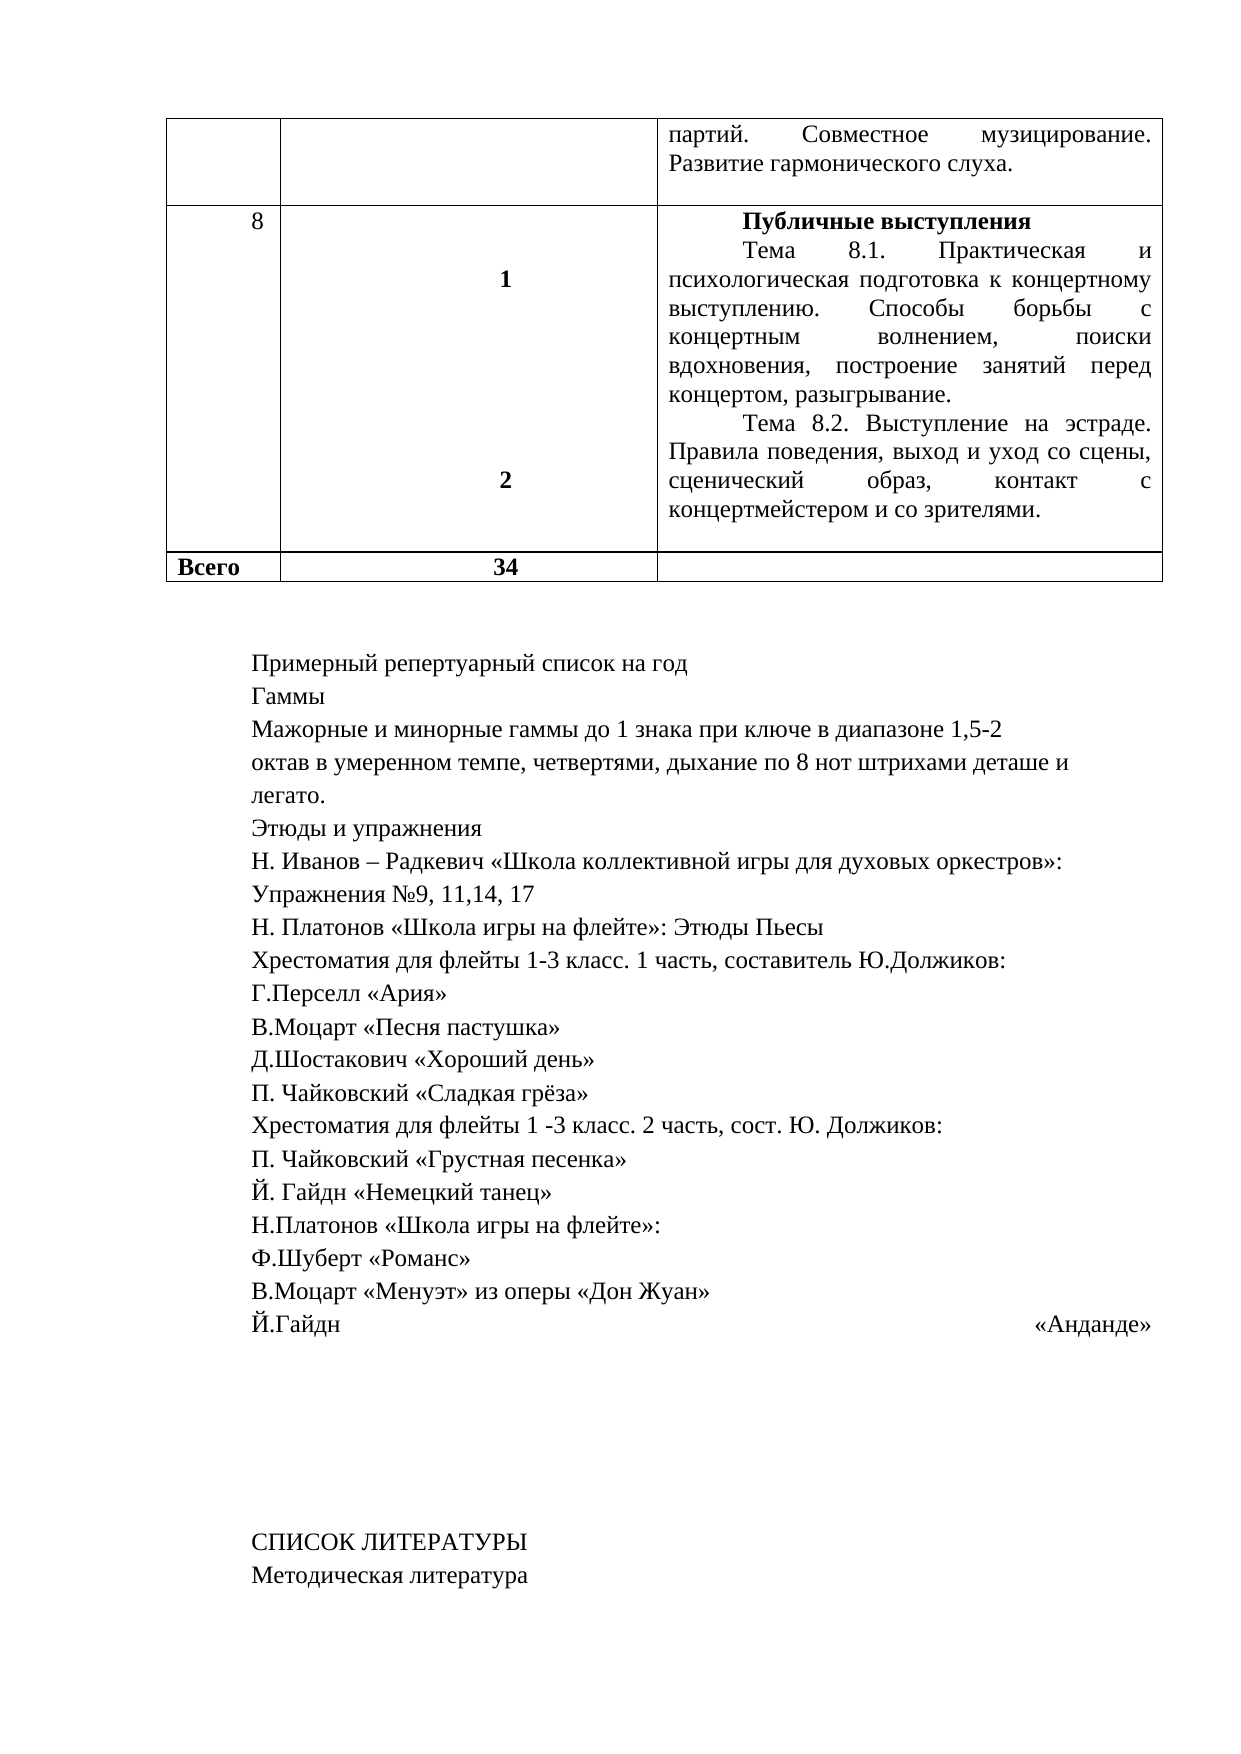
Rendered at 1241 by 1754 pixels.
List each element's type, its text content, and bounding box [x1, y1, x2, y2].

text Хрестоматия для флейты 1-3 класс. 1 часть, составитель Ю.Должиков: [251, 946, 1152, 974]
table_cell Всего [167, 553, 280, 581]
text Д.Шостакович «Хороший день» [251, 1044, 1152, 1073]
text Упражнения №9, 11,14, 17 [251, 879, 1152, 908]
text Мажорные и минорные гаммы до 1 знака при ключе в диапазоне 1,5-2 [251, 714, 1152, 743]
text Примерный репертуарный список на год [251, 648, 1152, 677]
text П. Чайковский «Сладкая грёза» [251, 1078, 1152, 1106]
text легато. [251, 780, 1152, 809]
text октав в умеренном темпе, четвертями, дыхание по 8 нот штрихами деташе и [251, 747, 1152, 776]
text Г.Перселл «Ария» [251, 978, 1152, 1007]
text П. Чайковский «Грустная песенка» [251, 1144, 1152, 1172]
table_cell 1 2 [281, 206, 657, 551]
text Й. Гайдн «Немецкий танец» [251, 1177, 1152, 1205]
text В.Моцарт «Песня пастушка» [251, 1012, 1152, 1040]
text Ф.Шуберт «Романс» [251, 1243, 1152, 1271]
table_cell 7 [167, 119, 280, 205]
text Н. Иванов – Радкевич «Школа коллективной игры для духовых оркестров»: [251, 846, 1152, 875]
table_cell 8 [167, 206, 280, 551]
table_cell 34 [281, 553, 657, 581]
text Н.Платонов «Школа игры на флейте»: [251, 1210, 1152, 1238]
table_cell [658, 553, 1162, 581]
text Этюды и упражнения [251, 813, 1152, 842]
table_cell Публичные выступления Тема 8.1. Практическая и психологическая подготовка к концертному выступлению. Способы борьбы с концертным волнением, поиски вдохновения, построение занятий перед концертом, разыгрывание. Тема 8.2. Выступление на эстраде. Правила поведения, выход и уход со сцены, сценический образ, контакт с концертмейстером и со зрителями. [658, 206, 1162, 551]
text Гаммы [251, 681, 1152, 710]
text Методическая литература [177, 1560, 1152, 1588]
text Й.Гайдн «Анданде» [177, 1309, 1152, 1370]
text В.Моцарт «Менуэт» из оперы «Дон Жуан» [251, 1276, 1152, 1304]
text СПИСОК ЛИТЕРАТУРЫ [177, 1527, 1152, 1556]
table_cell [658, 119, 1162, 205]
table_cell 2 [281, 119, 657, 205]
text Хрестоматия для флейты 1 -3 класс. 2 часть, сост. Ю. Должиков: [251, 1111, 1152, 1139]
text Н. Платонов «Школа игры на флейте»: Этюды Пьесы [251, 912, 1152, 941]
